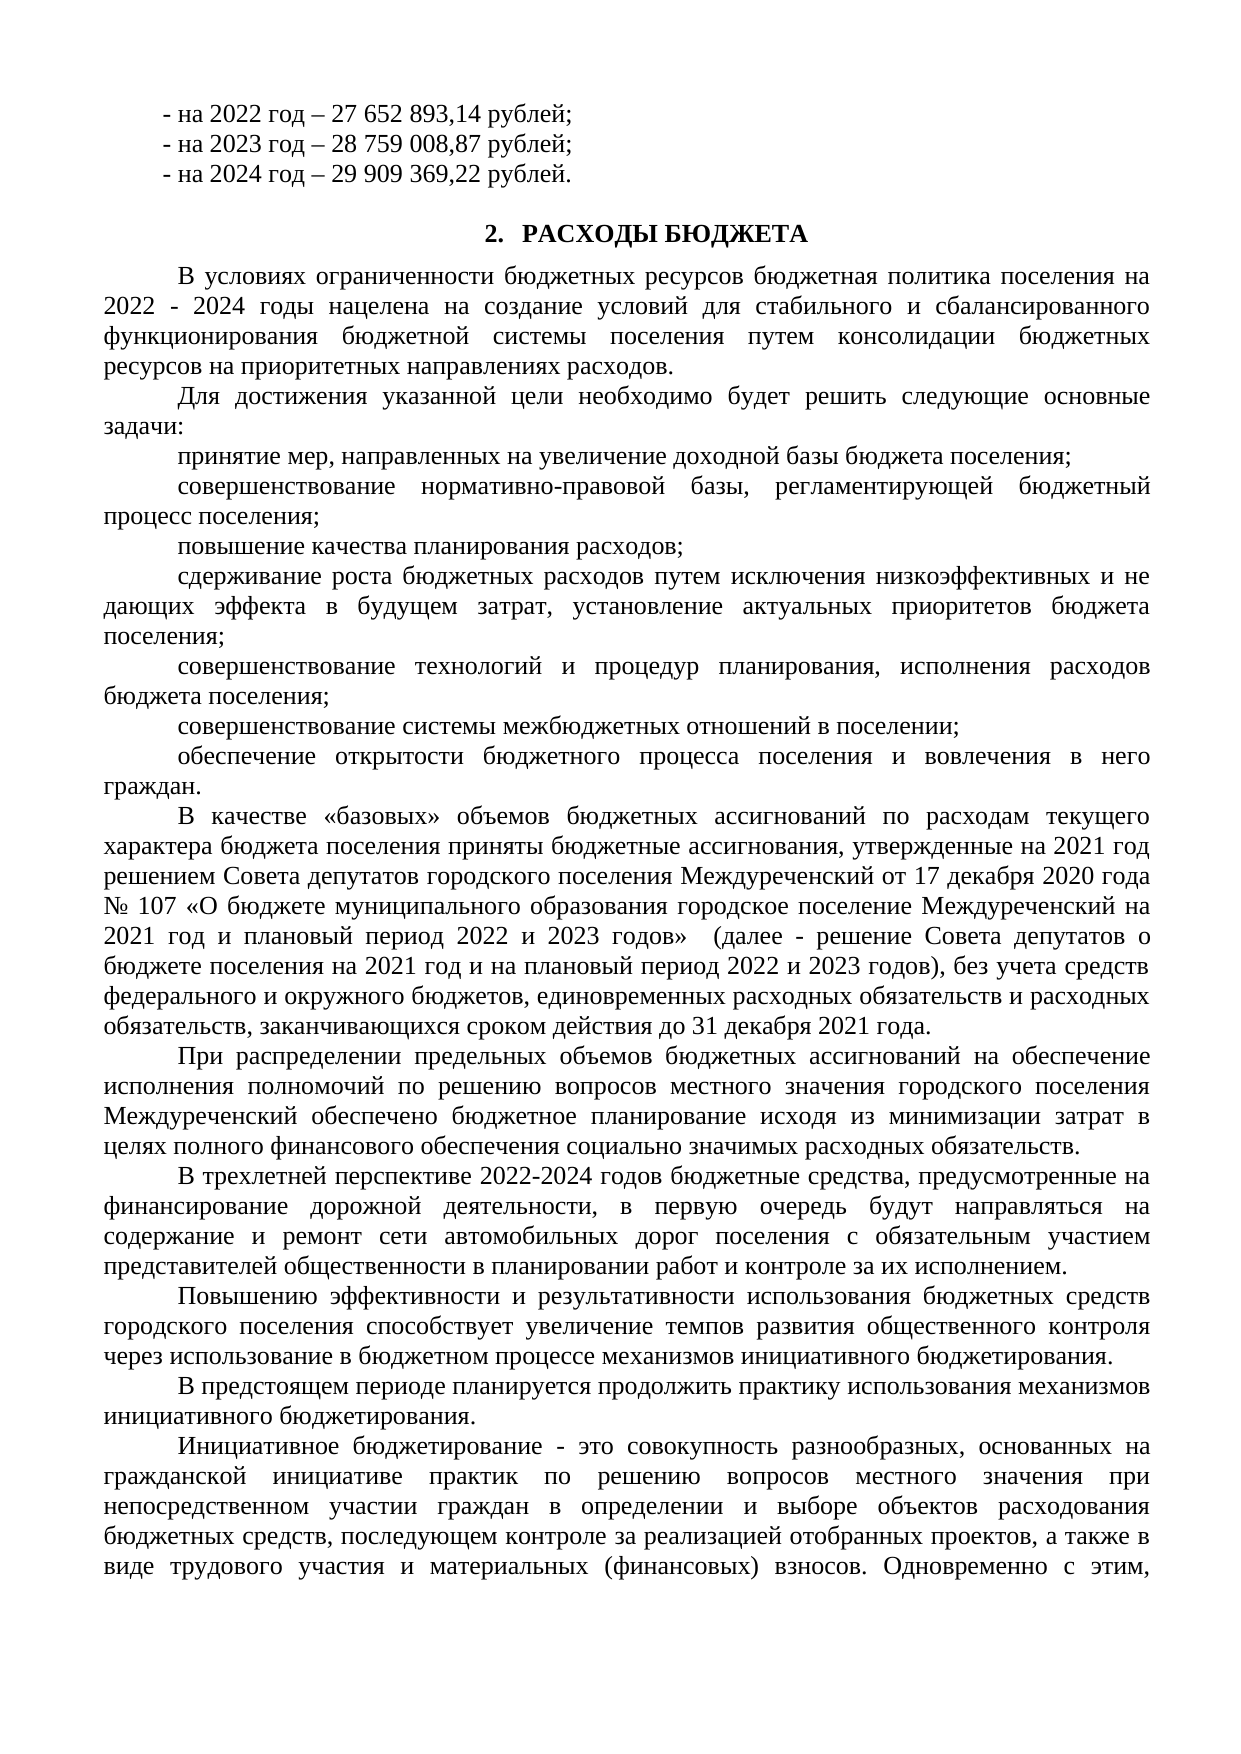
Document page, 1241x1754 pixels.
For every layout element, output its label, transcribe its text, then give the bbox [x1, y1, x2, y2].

text - на 2024 год – 29 909 369,22 рублей. [103, 158, 1152, 188]
text сдерживание роста бюджетных расходов путем исключения низкоэффективных и не дающих эффекта в будущем затрат, установление актуальных приоритетов бюджета поселения; [103, 560, 1152, 650]
text совершенствование нормативно-правовой базы, регламентирующей бюджетный процесс поселения; [103, 470, 1152, 530]
list РАСХОДЫ БЮДЖЕТА [141, 218, 1152, 248]
text Для достижения указанной цели необходимо будет решить следующие основные задачи: [103, 380, 1152, 440]
text При распределении предельных объемов бюджетных ассигнований на обеспечение исполнения полномочий по решению вопросов местного значения городского поселения Междуреченский обеспечено бюджетное планирование исходя из минимизации затрат в целях полного финансового обеспечения социально значимых расходных обязательств. [103, 1040, 1152, 1160]
text В качестве «базовых» объемов бюджетных ассигнований по расходам текущего характера бюджета поселения приняты бюджетные ассигнования, утвержденные на 2021 год решением Совета депутатов городского поселения Междуреченский от 17 декабря 2020 года № 107 «О бюджете муниципального образования городское поселение Междуреченский на 2021 год и плановый период 2022 и 2023 годов» (далее - решение Совета депутатов о бюджете поселения на 2021 год и на плановый период 2022 и 2023 годов), без учета средств федерального и окружного бюджетов, единовременных расходных обязательств и расходных обязательств, заканчивающихся сроком действия до 31 декабря 2021 года. [103, 800, 1152, 1040]
text В предстоящем периоде планируется продолжить практику использования механизмов инициативного бюджетирования. [103, 1370, 1152, 1430]
text В условиях ограниченности бюджетных ресурсов бюджетная политика поселения на 2022 - 2024 годы нацелена на создание условий для стабильного и сбалансированного функционирования бюджетной системы поселения путем консолидации бюджетных ресурсов на приоритетных направлениях расходов. [103, 260, 1152, 380]
text В трехлетней перспективе 2022-2024 годов бюджетные средства, предусмотренные на финансирование дорожной деятельности, в первую очередь будут направляться на содержание и ремонт сети автомобильных дорог поселения с обязательным участием представителей общественности в планировании работ и контроле за их исполнением. [103, 1160, 1152, 1280]
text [103, 1430, 1152, 1580]
text совершенствование системы межбюджетных отношений в поселении; [103, 710, 1152, 740]
text совершенствование технологий и процедур планирования, исполнения расходов бюджета поселения; [103, 650, 1152, 710]
text - на 2022 год – 27 652 893,14 рублей; [103, 98, 1152, 128]
text принятие мер, направленных на увеличение доходной базы бюджета поселения; [103, 440, 1152, 470]
text обеспечение открытости бюджетного процесса поселения и вовлечения в него граждан. [103, 740, 1152, 800]
text Повышению эффективности и результативности использования бюджетных средств городского поселения способствует увеличение темпов развития общественного контроля через использование в бюджетном процессе механизмов инициативного бюджетирования. [103, 1280, 1152, 1370]
text - на 2023 год – 28 759 008,87 рублей; [103, 128, 1152, 158]
text повышение качества планирования расходов; [103, 530, 1152, 560]
